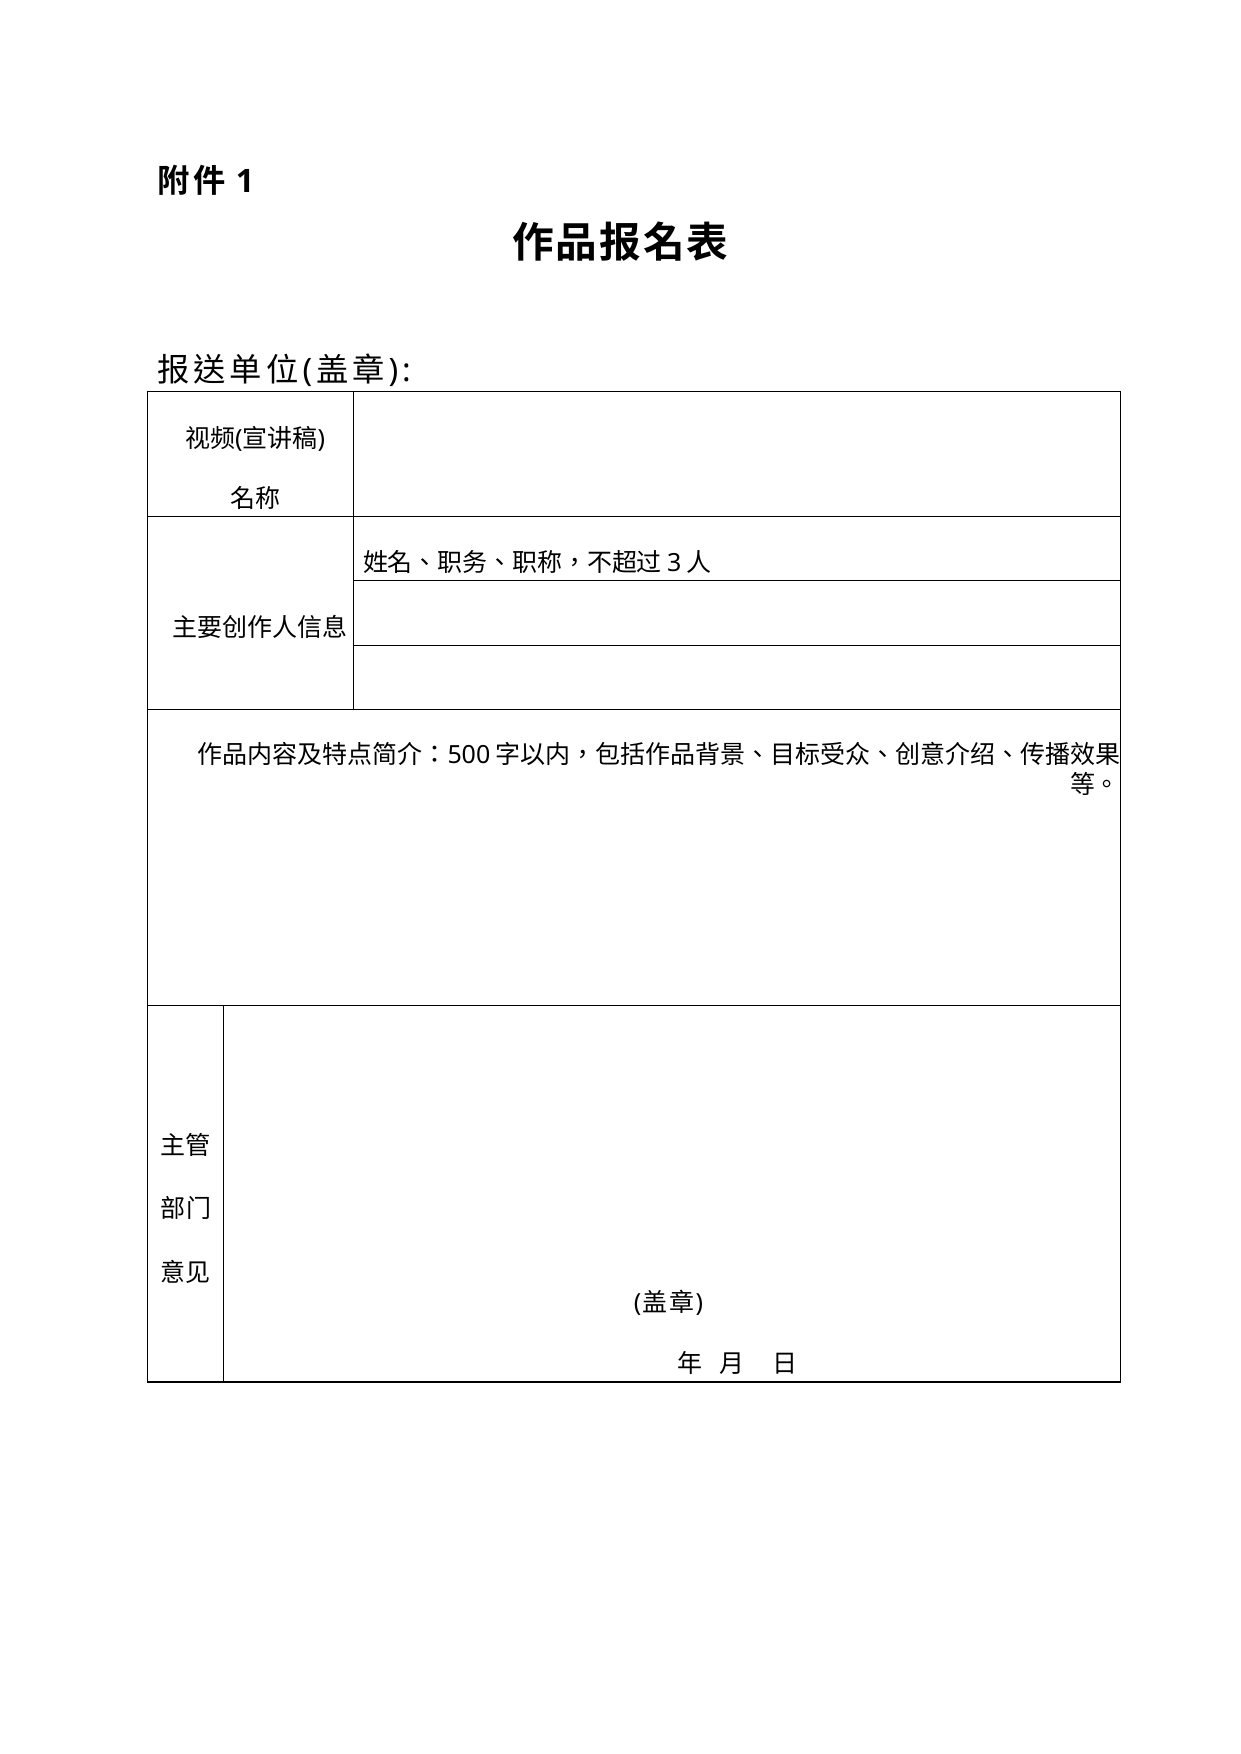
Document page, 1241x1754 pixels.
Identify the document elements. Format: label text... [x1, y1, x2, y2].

table_cell (盖章) 年 月 日 [224, 1006, 1120, 1381]
table_header 视频(宣讲稿) 名称 [148, 392, 353, 516]
text 报送单位(盖章): [157, 349, 1122, 389]
text 作品报名表 [512, 216, 1122, 268]
table_cell [354, 581, 1120, 645]
text 附件1 [158, 159, 1122, 200]
table_cell 主管 部门 意见 [148, 1006, 223, 1381]
table_cell 作品内容及特点简介：500字以内，包括作品背景、目标受众、创意介绍、传播效果等。 [148, 710, 1120, 1005]
table_header [354, 392, 1120, 516]
table_cell [354, 646, 1120, 709]
table_cell 姓名、职务、职称，不超过3人 [354, 517, 1120, 580]
table_cell 主要创作人信息 [148, 517, 353, 709]
